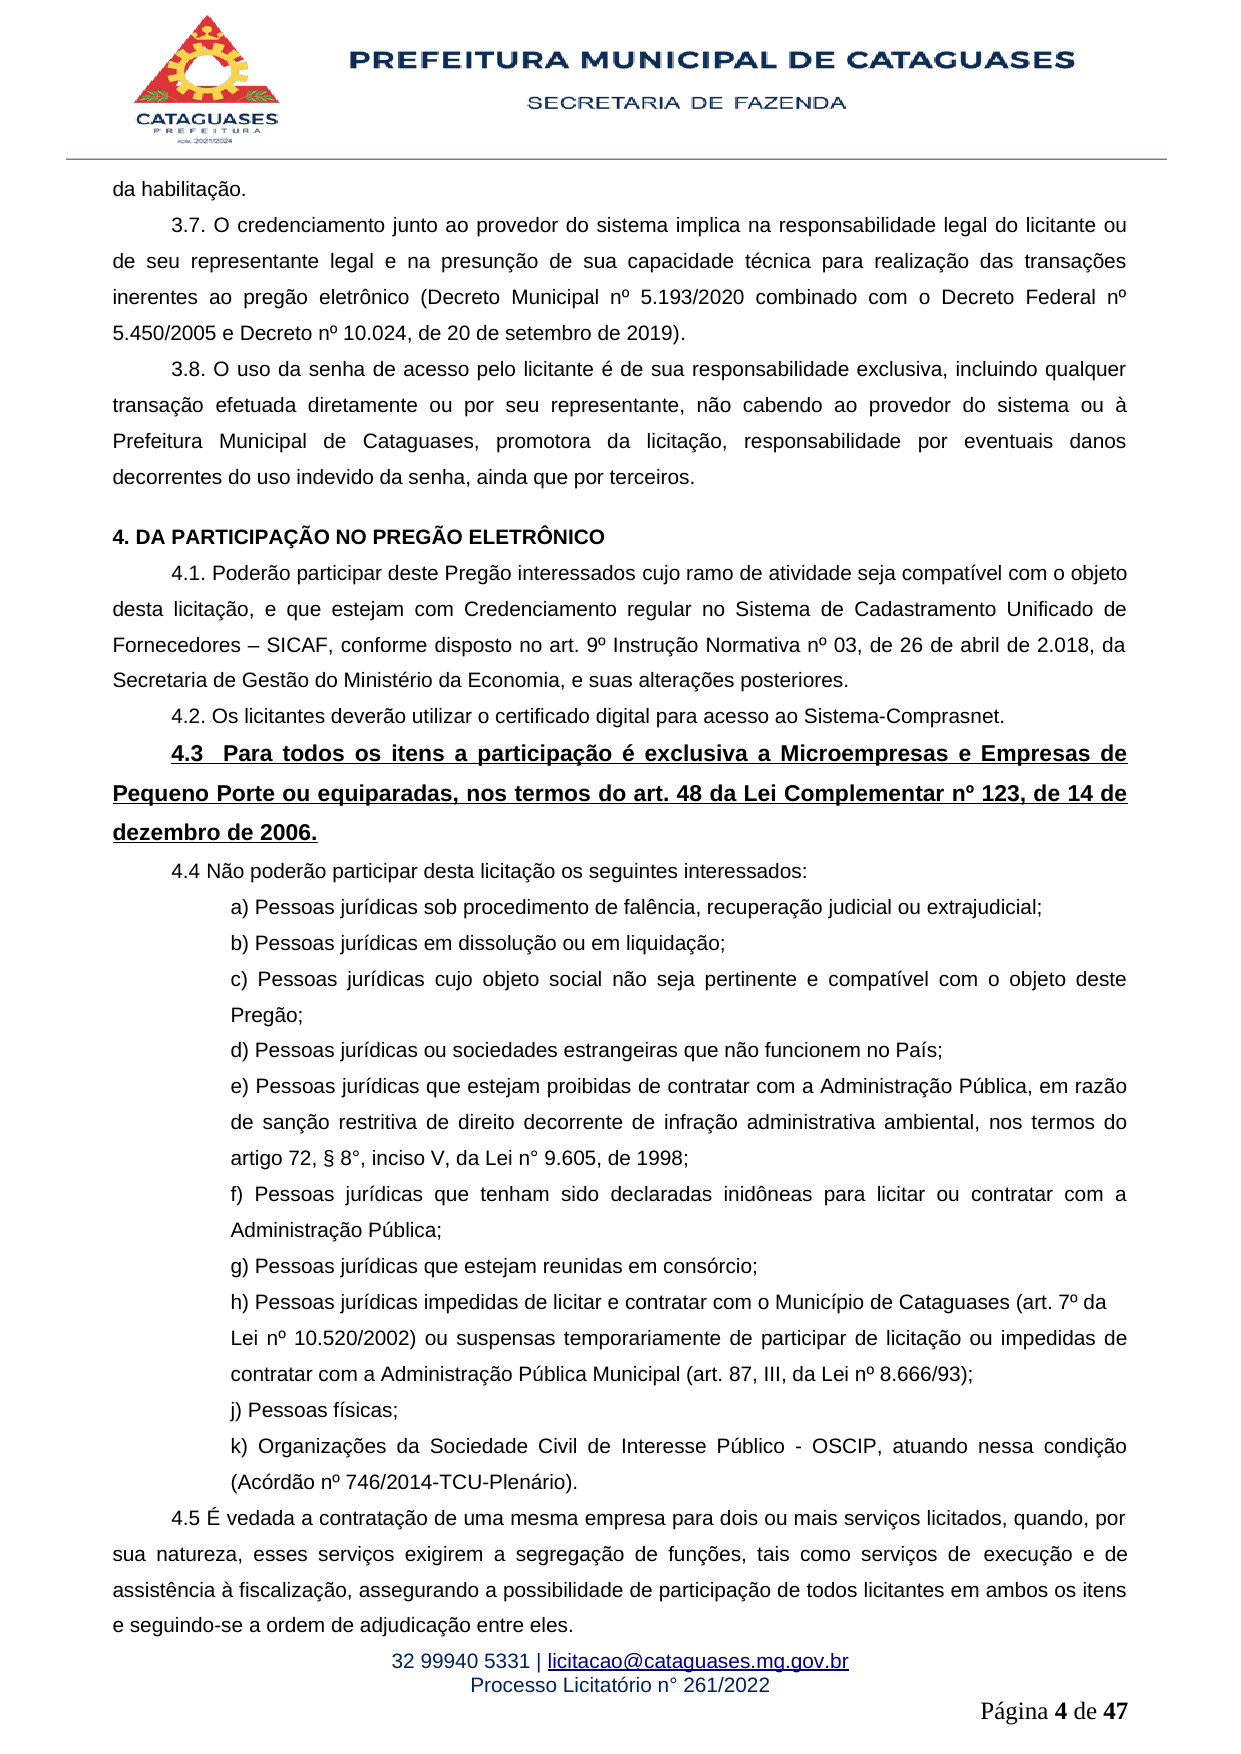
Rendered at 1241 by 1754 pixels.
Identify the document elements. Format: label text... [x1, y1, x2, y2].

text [112, 177, 1128, 201]
list k) Organizações da Sociedade Civil de Interesse Público - OSCIP, atuando nessa condição (Acórdão nº 746/2014-TCU-Plenário). [230, 1434, 1128, 1493]
list f) Pessoas jurídicas que tenham sido declaradas inidôneas para licitar ou contratar com a Administração Pública; [230, 1182, 1128, 1242]
list d) Pessoas jurídicas ou sociedades estrangeiras que não funcionem no País; [230, 1038, 1128, 1062]
list g) Pessoas jurídicas que estejam reunidas em consórcio; [230, 1254, 1128, 1278]
list h) Pessoas jurídicas impedidas de licitar e contratar com o Município de Cataguases (art. 7º da [230, 1290, 1128, 1314]
text 4. DA PARTICIPAÇÃO NO PREGÃO ELETRÔNICO [112, 524, 1128, 548]
text 4.5 É vedada a contratação de uma mesma empresa para dois ou mais serviços licitados, quando, por sua natureza, esses serviços exigirem a segregação de funções, tais como serviços de execução e de assistência à fiscalização, assegurando a possibilidade de participação de todos licitantes em ambos os itens e seguindo-se a ordem de adjudicação entre eles. [112, 1506, 1128, 1637]
list e) Pessoas jurídicas que estejam proibidas de contratar com a Administração Pública, em razão de sanção restritiva de direito decorrente de infração administrativa ambiental, nos termos do artigo 72, § 8°, inciso V, da Lei n° 9.605, de 1998; [230, 1074, 1128, 1170]
text 4.4 Não poderão participar desta licitação os seguintes interessados: [112, 859, 1128, 883]
list j) Pessoas físicas; [230, 1398, 1128, 1422]
text 4.2. Os licitantes deverão utilizar o certificado digital para acesso ao Sistema-Comprasnet. [112, 704, 1128, 728]
list Lei nº 10.520/2002) ou suspensas temporariamente de participar de licitação ou impedidas de contratar com a Administração Pública Municipal (art. 87, III, da Lei nº 8.666/93); [230, 1326, 1128, 1386]
list a) Pessoas jurídicas sob procedimento de falência, recuperação judicial ou extrajudicial; [230, 894, 1128, 918]
text 4.1. Poderão participar deste Pregão interessados cujo ramo de atividade seja compatível com o objeto desta licitação, e que estejam com Credenciamento regular no Sistema de Cadastramento Unificado de Fornecedores – SICAF, conforme disposto no art. 9º Instrução Normativa nº 03, de 26 de abril de 2.018, da Secretaria de Gestão do Ministério da Economia, e suas alterações posteriores. [112, 561, 1128, 692]
text 4.3 Para todos os itens a participação é exclusiva a Microempresas e Empresas de Pequeno Porte ou equiparadas, nos termos do art. 48 da Lei Complementar nº 123, de 14 de dezembro de 2006. [112, 740, 1128, 803]
list c) Pessoas jurídicas cujo objeto social não seja pertinente e compatível com o objeto deste Pregão; [230, 966, 1128, 1026]
text 4.3 Para todos os itens a participação é exclusiva a Microempresas e Empresas de Pequeno Porte ou equiparadas, nos termos do art. 48 da Lei Complementar nº 123, de 14 de dezembro de 2006. [112, 804, 1128, 846]
text 3.8. O uso da senha de acesso pelo licitante é de sua responsabilidade exclusiva, incluindo qualquer transação efetuada diretamente ou por seu representante, não cabendo ao provedor do sistema ou à Prefeitura Municipal de Cataguases, promotora da licitação, responsabilidade por eventuais danos decorrentes do uso indevido da senha, ainda que por terceiros. [112, 357, 1128, 489]
list b) Pessoas jurídicas em dissolução ou em liquidação; [230, 931, 1128, 954]
text 3.7. O credenciamento junto ao provedor do sistema implica na responsabilidade legal do licitante ou de seu representante legal e na presunção de sua capacidade técnica para realização das transações inerentes ao pregão eletrônico (Decreto Municipal nº 5.193/2020 combinado com o Decreto Federal nº 5.450/2005 e Decreto nº 10.024, de 20 de setembro de 2019). [112, 213, 1128, 345]
picture [66, 0, 1167, 187]
